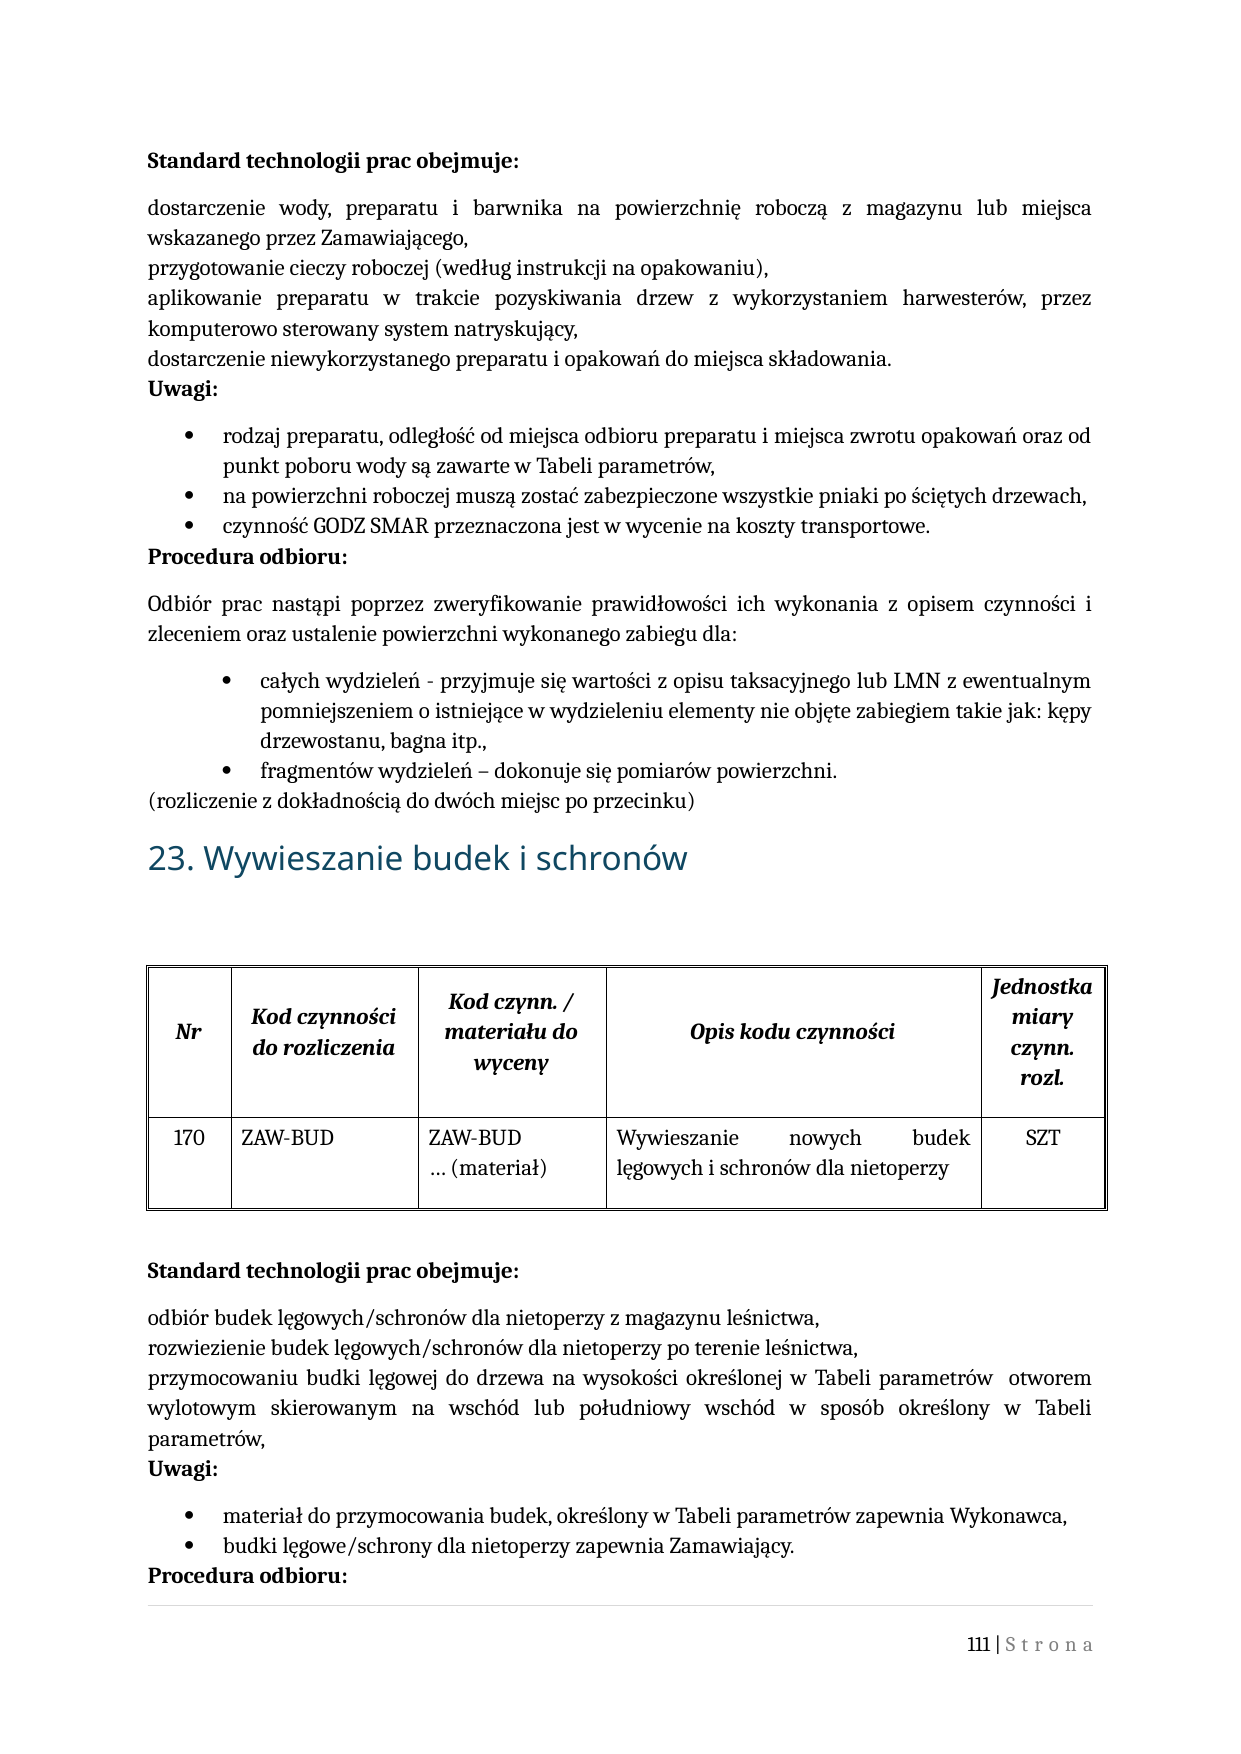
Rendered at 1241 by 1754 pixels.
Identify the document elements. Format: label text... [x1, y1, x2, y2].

text 23. Wywieszanie budek i schronów [148, 835, 1093, 881]
text Standard technologii prac obejmuje: [148, 148, 1093, 174]
text dostarczenie niewykorzystanego preparatu i opakowań do miejsca składowania. [148, 346, 1093, 372]
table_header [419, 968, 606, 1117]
text przygotowanie cieczy roboczej (według instrukcji na opakowaniu), [148, 255, 1093, 281]
list fragmentów wydzieleń – dokonuje się pomiarów powierzchni. [223, 758, 1093, 784]
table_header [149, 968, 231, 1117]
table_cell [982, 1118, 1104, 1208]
text (rozliczenie z dokładnością do dwóch miejsc po przecinku) [148, 788, 1093, 814]
text Uwagi: [148, 1456, 1093, 1482]
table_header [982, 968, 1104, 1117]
text Procedura odbioru: [148, 543, 1093, 570]
text aplikowanie preparatu w trakcie pozyskiwania drzew z wykorzystaniem harwesterów, przez komputerowo sterowany system natryskujący, [148, 285, 1093, 342]
text Procedura odbioru: [148, 1563, 1093, 1589]
list materiał do przymocowania budek, określony w Tabeli parametrów zapewnia Wykonawca, [185, 1502, 1093, 1529]
list całych wydzieleń - przyjmuje się wartości z opisu taksacyjnego lub LMN z ewentualnym pomniejszeniem o istniejące w wydzieleniu elementy nie objęte zabiegiem takie jak: kępy drzewostanu, bagna itp., [223, 667, 1093, 754]
text Odbiór prac nastąpi poprzez zweryfikowanie prawidłowości ich wykonania z opisem czynności i zleceniem oraz ustalenie powierzchni wykonanego zabiegu dla: [148, 590, 1093, 647]
text Standard technologii prac obejmuje: [148, 1258, 1093, 1284]
list rodzaj preparatu, odległość od miejsca odbioru preparatu i miejsca zwrotu opakowań oraz od punkt poboru wody są zawarte w Tabeli parametrów, [185, 423, 1093, 479]
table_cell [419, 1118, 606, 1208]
list budki lęgowe/schrony dla nietoperzy zapewnia Zamawiający. [185, 1533, 1093, 1559]
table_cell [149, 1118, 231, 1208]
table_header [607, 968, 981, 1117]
list na powierzchni roboczej muszą zostać zabezpieczone wszystkie pniaki po ściętych drzewach, [185, 483, 1093, 509]
text Uwagi: [148, 376, 1093, 402]
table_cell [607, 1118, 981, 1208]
list czynność GODZ SMAR przeznaczona jest w wycenie na koszty transportowe. [185, 513, 1093, 539]
text przymocowaniu budki lęgowej do drzewa na wysokości określonej w Tabeli parametrów otworem wylotowym skierowanym na wschód lub południowy wschód w sposób określony w Tabeli parametrów, [148, 1365, 1093, 1452]
text dostarczenie wody, preparatu i barwnika na powierzchnię roboczą z magazynu lub miejsca wskazanego przez Zamawiającego, [148, 194, 1093, 251]
text odbiór budek lęgowych/schronów dla nietoperzy z magazynu leśnictwa, [148, 1304, 1093, 1331]
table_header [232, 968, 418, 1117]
text rozwiezienie budek lęgowych/schronów dla nietoperzy po terenie leśnictwa, [148, 1335, 1093, 1361]
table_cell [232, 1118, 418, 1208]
